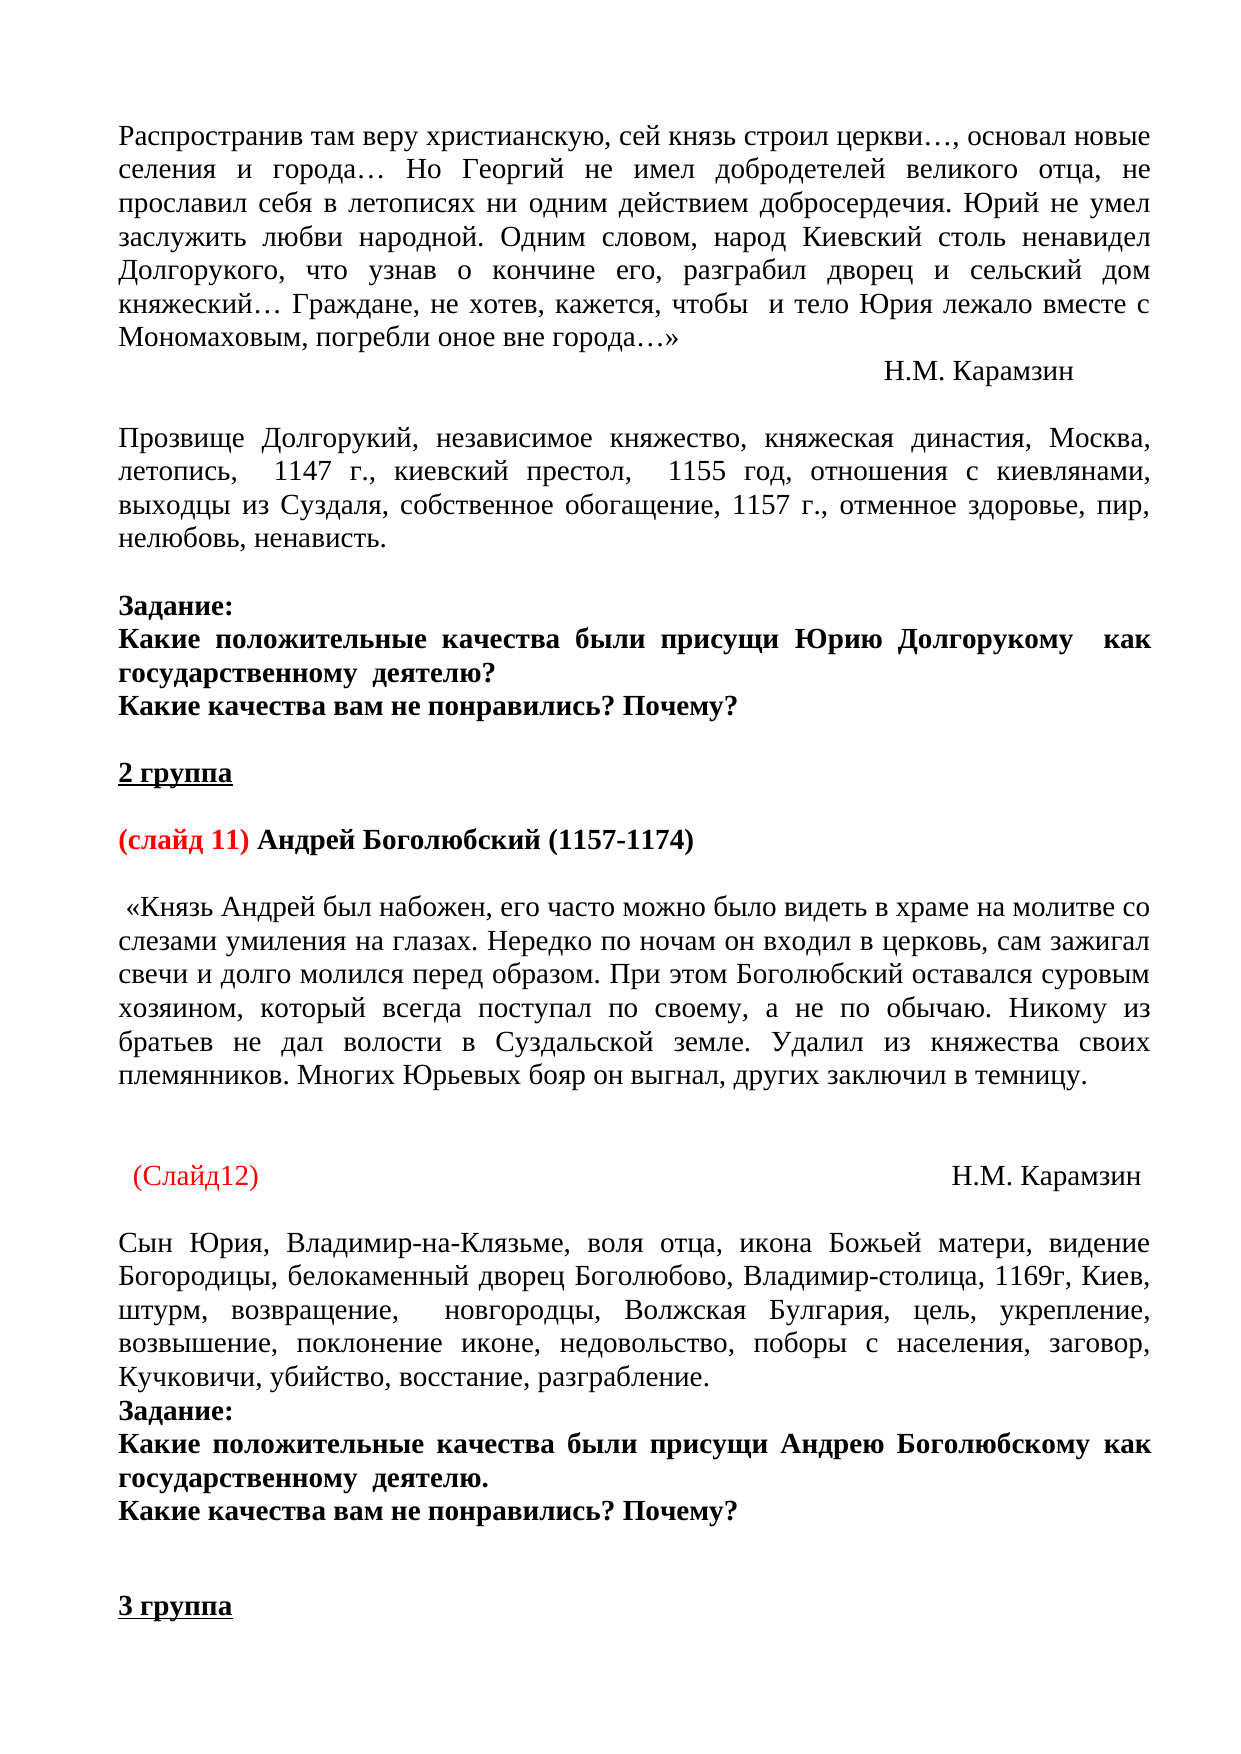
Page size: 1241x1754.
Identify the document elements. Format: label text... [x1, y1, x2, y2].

text Сын Юрия, Владимир-на-Клязьме, воля отца, икона Божьей матери, видение Богородицы, белокаменный дворец Боголюбово, Владимир-столица, 1169г, Киев, штурм, возвращение, новгородцы, Волжская Булгария, цель, укрепление, возвышение, поклонение иконе, недовольство, поборы с населения, заговор, Кучковичи, убийство, восстание, разграбление. [118, 1225, 1152, 1393]
text 2 группа [118, 755, 1152, 789]
text Задание: [118, 588, 1152, 621]
text 3 группа [118, 1588, 1152, 1622]
text Какие качества вам не понравились? Почему? [118, 688, 1152, 722]
text Какие положительные качества были присущи Андрею Боголюбскому как государственному деятелю. [118, 1426, 1152, 1493]
text Какие качества вам не понравились? Почему? [118, 1493, 1152, 1527]
text Задание: [118, 1393, 1152, 1426]
text Распространив там веру христианскую, сей князь строил церкви…, основал новые селения и города… Но Георгий не имел добродетелей великого отца, не прославил себя в летописях ни одним действием добросердечия. Юрий не умел заслужить любви народной. Одним словом, народ Киевский столь ненавидел Долгорукого, что узнав о кончине его, разграбил дворец и сельский дом княжеский… Граждане, не хотев, кажется, чтобы и тело Юрия лежало вместе с Мономаховым, погребли оное вне города…» [118, 118, 1152, 353]
text Какие положительные качества были присущи Юрию Долгорукому как государственному деятелю? [118, 621, 1152, 688]
text «Князь Андрей был набожен, его часто можно было видеть в храме на молитве со слезами умиления на глазах. Нередко по ночам он входил в церковь, сам зажигал свечи и долго молился перед образом. При этом Боголюбский оставался суровым хозяином, который всегда поступал по своему, а не по обычаю. Никому из братьев не дал волости в Суздальской земле. Удалил из княжества своих племянников. Многих Юрьевых бояр он выгнал, других заключил в темницу. [118, 889, 1152, 1091]
text Н.М. Карамзин [118, 353, 1152, 386]
text (Слайд12) Н.М. Карамзин [118, 1158, 1152, 1191]
text Прозвище Долгорукий, независимое княжество, княжеская династия, Москва, летопись, 1147 г., киевский престол, 1155 год, отношения с киевлянами, выходцы из Суздаля, собственное обогащение, 1157 г., отменное здоровье, пир, нелюбовь, ненависть. [118, 420, 1152, 554]
text (слайд 11) Андрей Боголюбский (1157-1174) [118, 822, 1152, 856]
